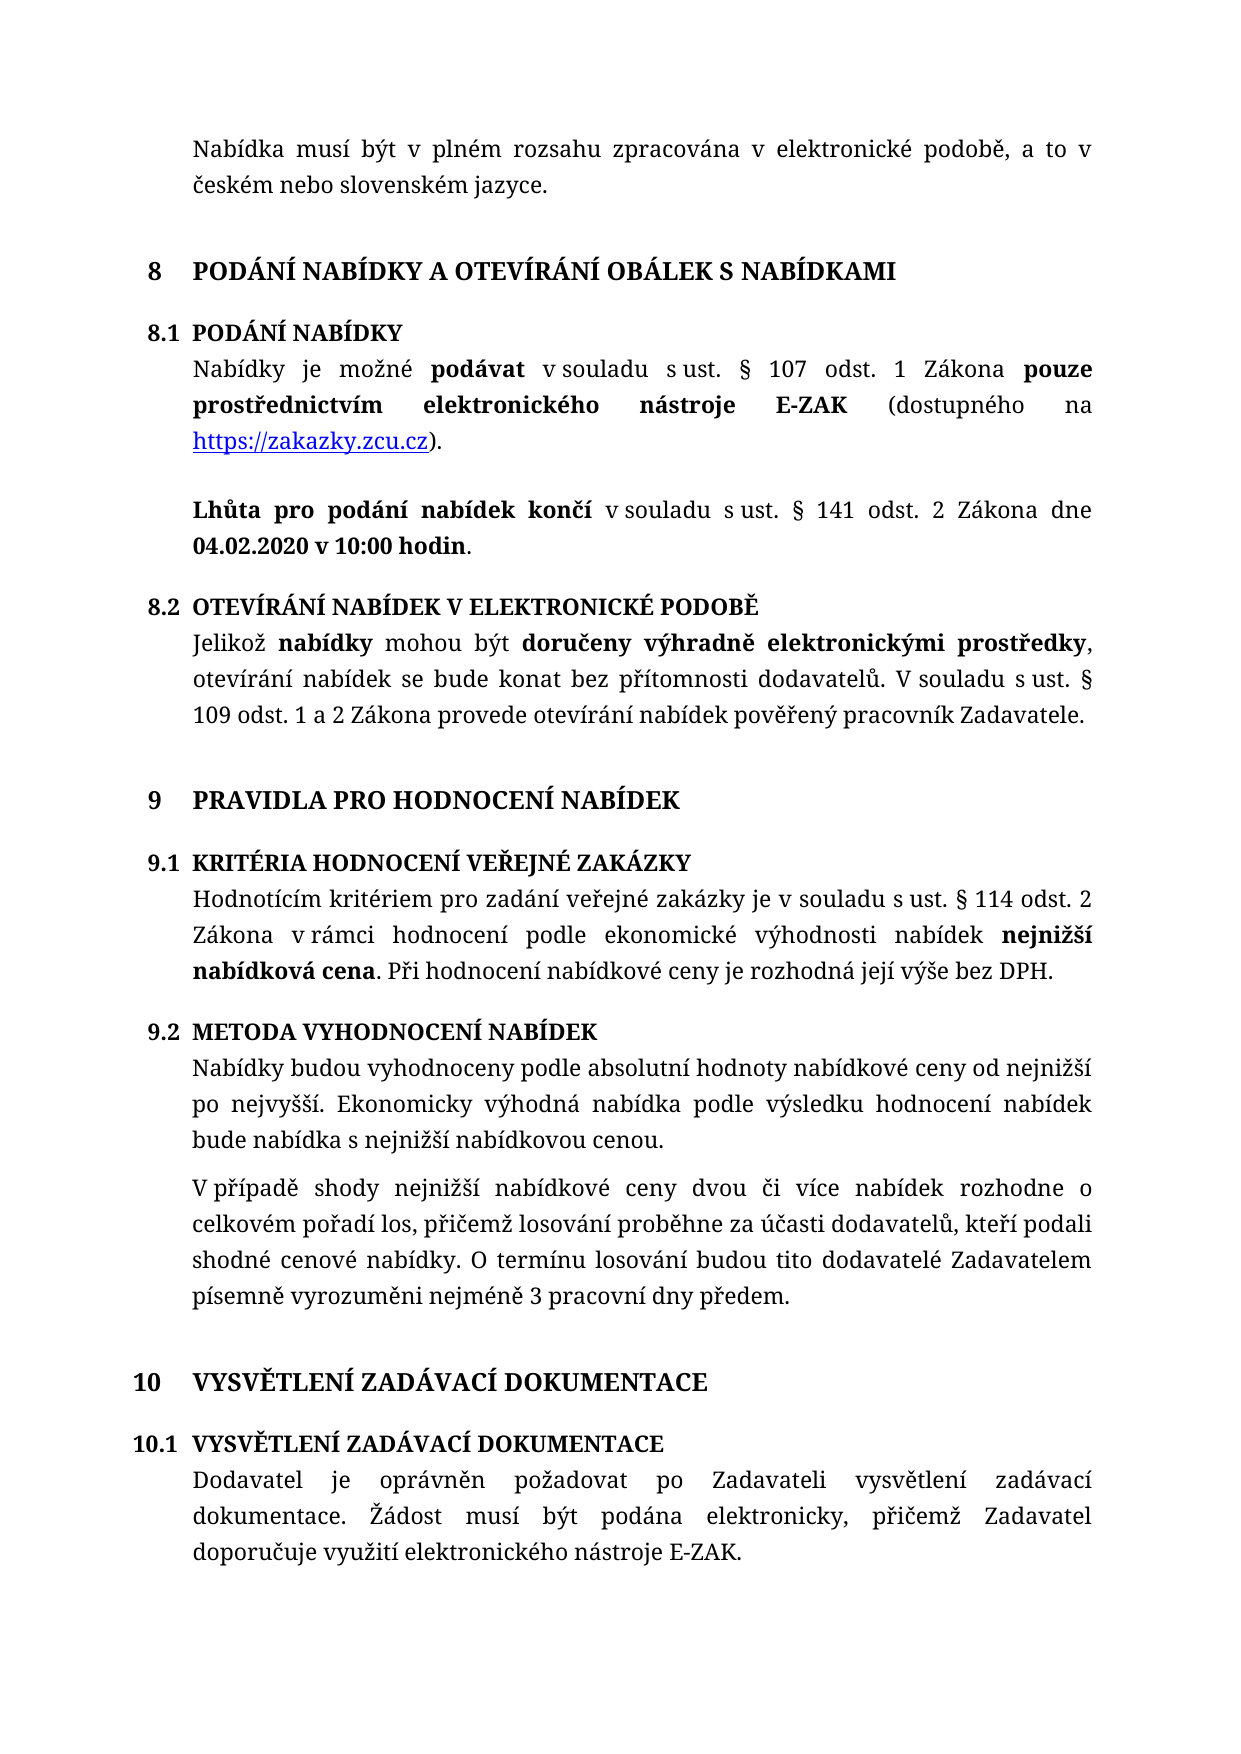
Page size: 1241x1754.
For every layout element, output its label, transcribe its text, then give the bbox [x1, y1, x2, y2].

subtitle VYSVĚTLENÍ ZADÁVACÍ DOKUMENTACE [133, 1364, 1093, 1398]
text Hodnotícím kritériem pro zadání veřejné zakázky je v souladu s ust. § 114 odst. 2 Zákona v rámci hodnocení podle ekonomické výhodnosti nabídek nejnižší nabídková cena. Při hodnocení nabídkové ceny je rozhodná její výše bez DPH. [193, 883, 1093, 986]
text Nabídky budou vyhodnoceny podle absolutní hodnoty nabídkové ceny od nejnižší po nejvyšší. Ekonomicky výhodná nabídka podle výsledku hodnocení nabídek bude nabídka s nejnižší nabídkovou cenou. [192, 1052, 1093, 1155]
text Nabídka musí být v plném rozsahu zpracována v elektronické podobě, a to v českém nebo slovenském jazyce. [192, 133, 1093, 200]
text Lhůta pro podání nabídek končí v souladu s ust. § 141 odst. 2 Zákona dne 04.02.2020 v 10:00 hodin. [193, 494, 1093, 561]
text Nabídky je možné podávat v souladu s ust. § 107 odst. 1 Zákona pouze prostřednictvím elektronického nástroje E-ZAK (dostupného na https://zakazky.zcu.cz). [193, 353, 1093, 456]
subtitle OTEVÍRÁNÍ NABÍDEK V ELEKTRONICKÉ PODOBĚ [148, 591, 1093, 622]
subtitle PODÁNÍ NABÍDKY A OTEVÍRÁNÍ OBÁLEK S NABÍDKAMI [148, 253, 1093, 287]
subtitle KRITÉRIA HODNOCENÍ VEŘEJNÉ ZAKÁZKY [147, 847, 1093, 878]
subtitle PRAVIDLA PRO HODNOCENÍ NABÍDEK [148, 783, 1093, 817]
subtitle METODA VYHODNOCENÍ NABÍDEK [147, 1016, 1093, 1047]
subtitle PODÁNÍ NABÍDKY [147, 317, 1093, 349]
text V případě shody nejnižší nabídkové ceny dvou či více nabídek rozhodne o celkovém pořadí los, přičemž losování proběhne za účasti dodavatelů, kteří podali shodné cenové nabídky. O termínu losování budou tito dodavatelé Zadavatelem písemně vyrozuměni nejméně 3 pracovní dny předem. [192, 1172, 1093, 1311]
text Jelikož nabídky mohou být doručeny výhradně elektronickými prostředky, otevírání nabídek se bude konat bez přítomnosti dodavatelů. V souladu s ust. § 109 odst. 1 a 2 Zákona provede otevírání nabídek pověřený pracovník Zadavatele. [193, 627, 1093, 730]
text Dodavatel je oprávněn požadovat po Zadavateli vysvětlení zadávací dokumentace. Žádost musí být podána elektronicky, přičemž Zadavatel doporučuje využití elektronického nástroje E-ZAK. [192, 1464, 1093, 1567]
subtitle VYSVĚTLENÍ ZADÁVACÍ DOKUMENTACE [133, 1428, 1093, 1460]
